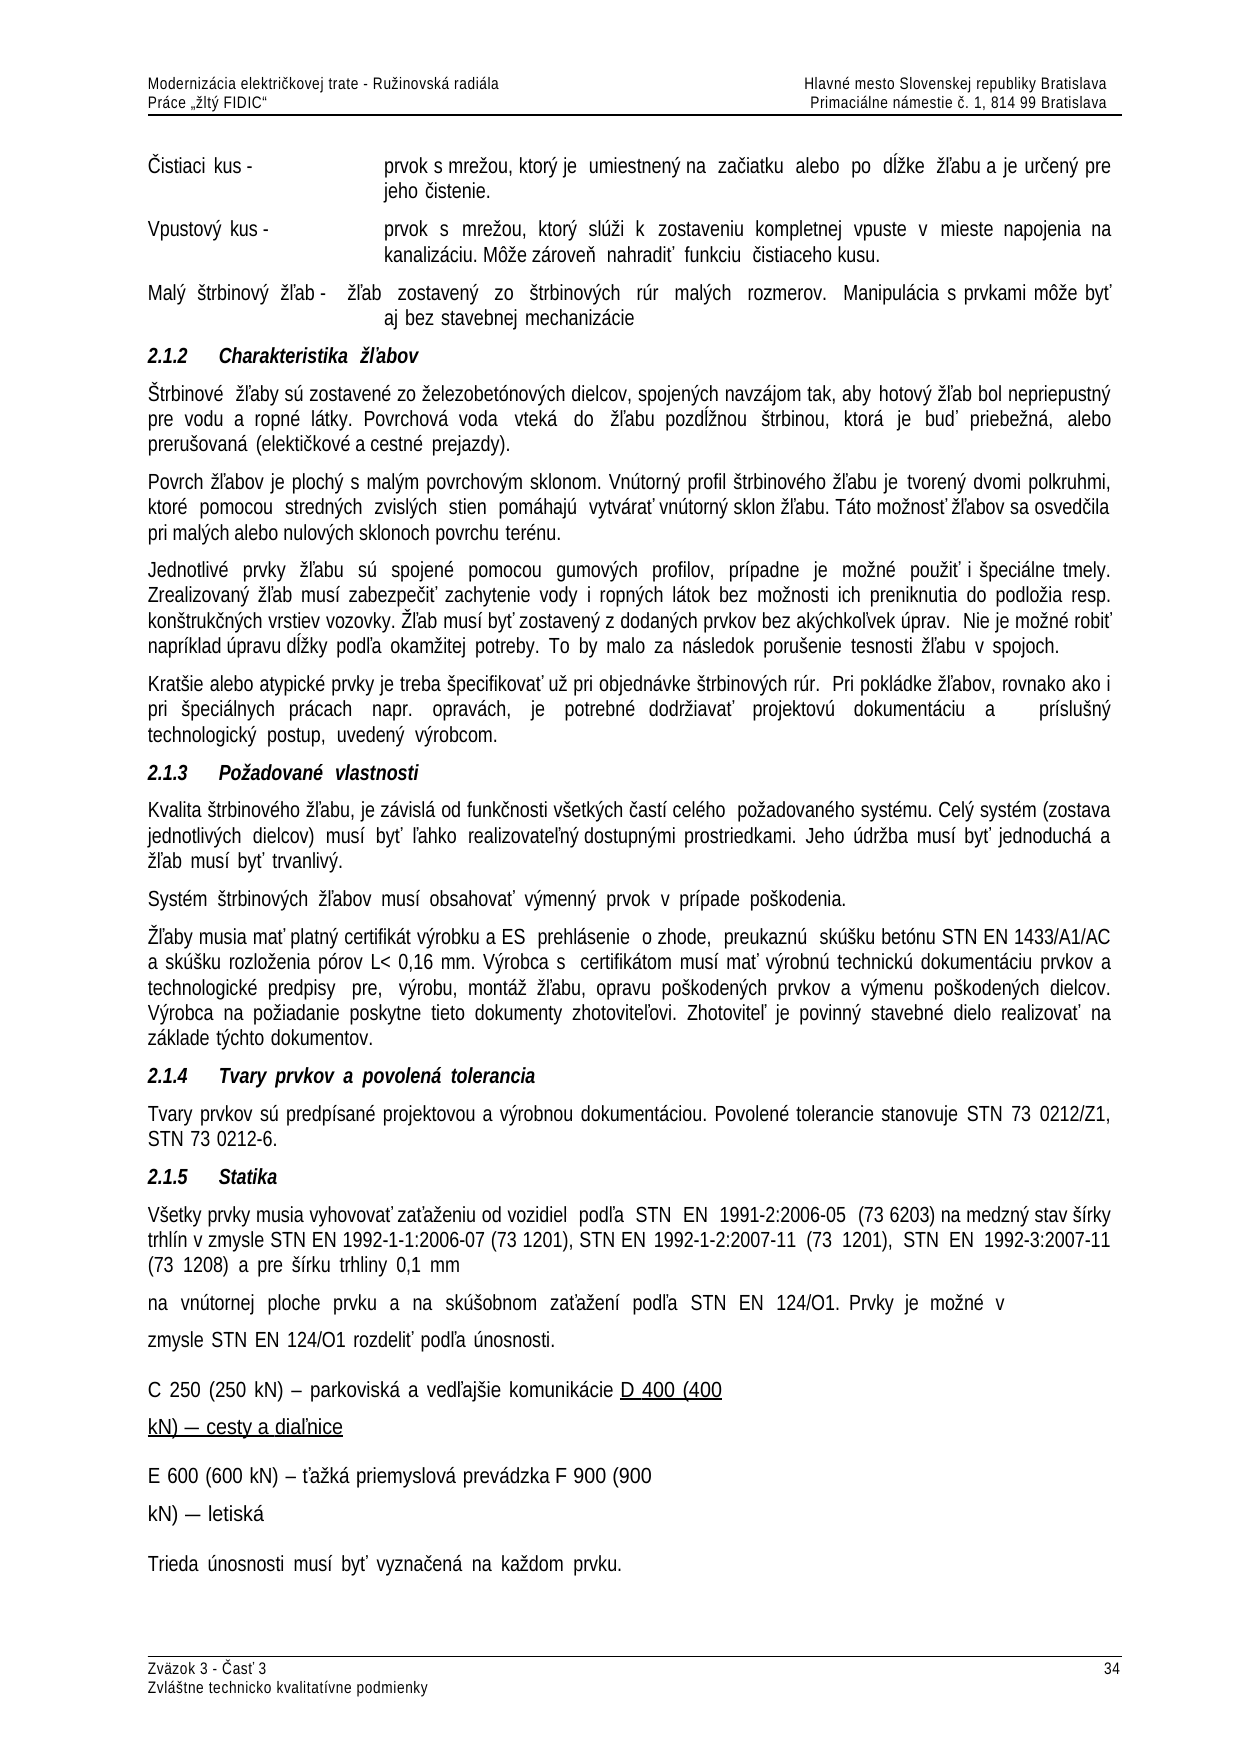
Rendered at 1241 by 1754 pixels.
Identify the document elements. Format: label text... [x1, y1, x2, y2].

text Vpustový kus - prvok s mrežou, ktorý slúži k zostaveniu kompletnej vpuste v mieste napojenia na kanalizáciu. Môže zároveň nahradiť funkciu čistiaceho kusu. [148, 216, 1111, 267]
text C 250 (250 kN) – parkoviská a vedľajšie komunikácie D 400 (400 kN) – cesty a diaľnice [148, 1376, 722, 1439]
text Povrch žľabov je plochý s malým povrchovým sklonom. Vnútorný profil štrbinového žľabu je tvorený dvomi polkruhmi, ktoré pomocou stredných zvislých stien pomáhajú vytvárať vnútorný sklon žľabu. Táto možnosť žľabov sa osvedčila pri malých alebo nulových sklonoch povrchu terénu. [148, 469, 1111, 544]
text Trieda únosnosti musí byť vyznačená na každom prvku. [148, 1551, 1122, 1577]
text Štrbinové žľaby sú zostavené zo železobetónových dielcov, spojených navzájom tak, aby hotový žľab bol nepriepustný pre vodu a ropné látky. Povrchová voda vteká do žľabu pozdĺžnou štrbinou, ktorá je buď priebežná, alebo prerušovaná (elektičkové a cestné prejazdy). [148, 380, 1111, 456]
text na vnútornej ploche prvku a na skúšobnom zaťažení podľa STN EN 124/O1. Prvky je možné v zmysle STN EN 124/O1 rozdeliť podľa únosnosti. [148, 1290, 1005, 1352]
text Jednotlivé prvky žľabu sú spojené pomocou gumových profilov, prípadne je možné použiť i špeciálne tmely. Zrealizovaný žľab musí zabezpečiť zachytenie vody i ropných látok bez možnosti ich preniknutia do podložia resp. konštrukčných vrstiev vozovky. Žľab musí byť zostavený z dodaných prvkov bez akýchkoľvek úprav. Nie je možné robiť napríklad úpravu dĺžky podľa okamžitej potreby. To by malo za následok porušenie tesnosti žľabu v spojoch. [148, 557, 1111, 658]
subtitle Tvary prvkov a povolená tolerancia [148, 1063, 1122, 1088]
subtitle Charakteristika žľabov [148, 342, 1122, 368]
text Kratšie alebo atypické prvky je treba špecifikovať už pri objednávke štrbinových rúr. Pri pokládke žľabov, rovnako ako i pri špeciálnych prácach napr. opravách, je potrebné dodržiavať projektovú dokumentáciu a príslušný technologický postup, uvedený výrobcom. [148, 671, 1111, 747]
text Žľaby musia mať platný certifikát výrobku a ES prehlásenie o zhode, preukaznú skúšku betónu STN EN 1433/A1/AC a skúšku rozloženia pórov L< 0,16 mm. Výrobca s certifikátom musí mať výrobnú technickú dokumentáciu prvkov a technologické predpisy pre, výrobu, montáž žľabu, opravu poškodených prvkov a výmenu poškodených dielcov. Výrobca na požiadanie poskytne tieto dokumenty zhotoviteľovi. Zhotoviteľ je povinný stavebné dielo realizovať na základe týchto dokumentov. [148, 924, 1111, 1050]
text Malý štrbinový žľab - žľab zostavený zo štrbinových rúr malých rozmerov. Manipulácia s prvkami môže byť aj bez stavebnej mechanizácie [148, 279, 1111, 330]
text Tvary prvkov sú predpísané projektovou a výrobnou dokumentáciou. Povolené tolerancie stanovuje STN 73 0212/Z1, STN 73 0212-6. [148, 1101, 1111, 1151]
text E 600 (600 kN) – ťažká priemyslová prevádzka F 900 (900 kN) – letiská [148, 1463, 652, 1526]
text Systém štrbinových žľabov musí obsahovať výmenný prvok v prípade poškodenia. [148, 886, 1122, 911]
text Kvalita štrbinového žľabu, je závislá od funkčnosti všetkých častí celého požadovaného systému. Celý systém (zostava jednotlivých dielcov) musí byť ľahko realizovateľný dostupnými prostriedkami. Jeho údržba musí byť jednoduchá a žľab musí byť trvanlivý. [148, 797, 1111, 873]
subtitle Požadované vlastnosti [148, 759, 1122, 784]
text Čistiaci kus - prvok s mrežou, ktorý je umiestnený na začiatku alebo po dĺžke žľabu a je určený pre jeho čistenie. [148, 153, 1111, 203]
subtitle Statika [148, 1164, 1122, 1189]
text Všetky prvky musia vyhovovať zaťaženiu od vozidiel podľa STN EN 1991-2:2006-05 (73 6203) na medzný stav šírky trhlín v zmysle STN EN 1992-1-1:2006-07 (73 1201), STN EN 1992-1-2:2007-11 (73 1201), STN EN 1992-3:2007-11 (73 1208) a pre šírku trhliny 0,1 mm [148, 1202, 1111, 1277]
